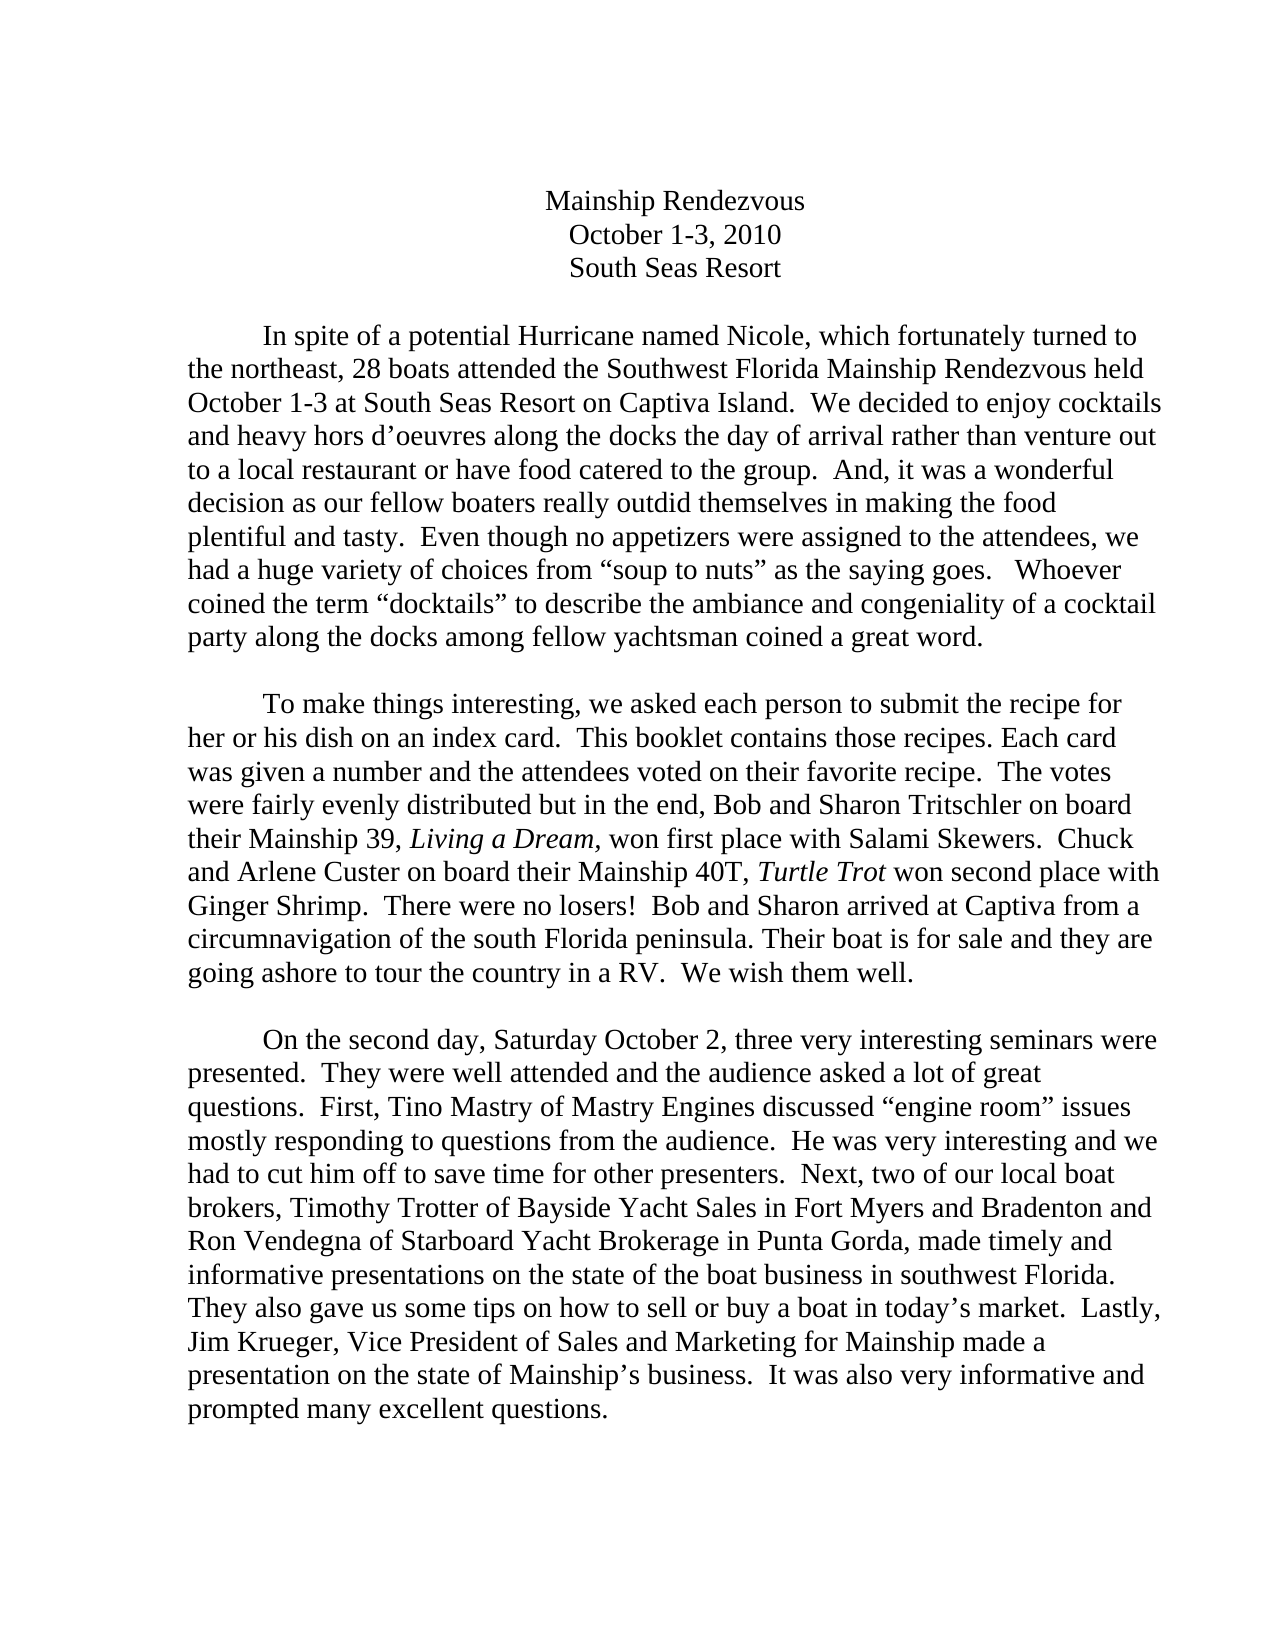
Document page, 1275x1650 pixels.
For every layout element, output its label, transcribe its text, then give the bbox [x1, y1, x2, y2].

text Mainship Rendezvous [187, 183, 1162, 217]
text On the second day, Saturday October 2, three very interesting seminars were presented. They were well attended and the audience asked a lot of great questions. First, Tino Mastry of Mastry Engines discussed “engine room” issues mostly responding to questions from the audience. He was very interesting and we had to cut him off to save time for other presenters. Next, two of our local boat brokers, Timothy Trotter of Bayside Yacht Sales in and and Ron Vendegna of Starboard Yacht Brokerage in Punta Gorda, made timely and informative presentations on the state of the boat business in southwest . They also gave us some tips on how to sell or buy a boat in today’s market. Lastly, Jim Krueger, Vice President of Sales and Marketing for Mainship made a presentation on the state of Mainship’s business. It was also very informative and prompted many excellent questions. [187, 1022, 1162, 1424]
text To make things interesting, we asked each person to submit the recipe for her or his dish on an index card. This booklet contains those recipes. Each card was given a number and the attendees voted on their favorite recipe. The votes were fairly evenly distributed but in the end, Bob and Sharon Tritschler on board their Mainship 39, Living a Dream, won first place with Salami Skewers. Chuck and Arlene Custer on board their Mainship 40T, Turtle Trot won second place with Ginger Shrimp. There were no losers! Bob and Sharon arrived at Captiva from a circumnavigation of the south peninsula. Their boat is for sale and they are going ashore to tour the country in a RV. We wish them well. [187, 687, 1162, 988]
text Resort [187, 251, 1162, 284]
text In spite of a potential Hurricane named Nicole, which fortunately turned to the northeast, 28 boats attended the Southwest Florida Mainship Rendezvous held October 1-3 at South Seas Resort on . We decided to enjoy cocktails and heavy hors d’oeuvres along the docks the day of arrival rather than venture out to a local restaurant or have food catered to the group. And, it was a wonderful decision as our fellow boaters really outdid themselves in making the food plentiful and tasty. Even though no appetizers were assigned to the attendees, we had a huge variety of choices from “soup to nuts” as the saying goes. Whoever coined the term “docktails” to describe the ambiance and congeniality of a cocktail party along the docks among fellow yachtsman coined a great word. [187, 318, 1162, 653]
text October 1-3, 2010 [187, 217, 1162, 251]
